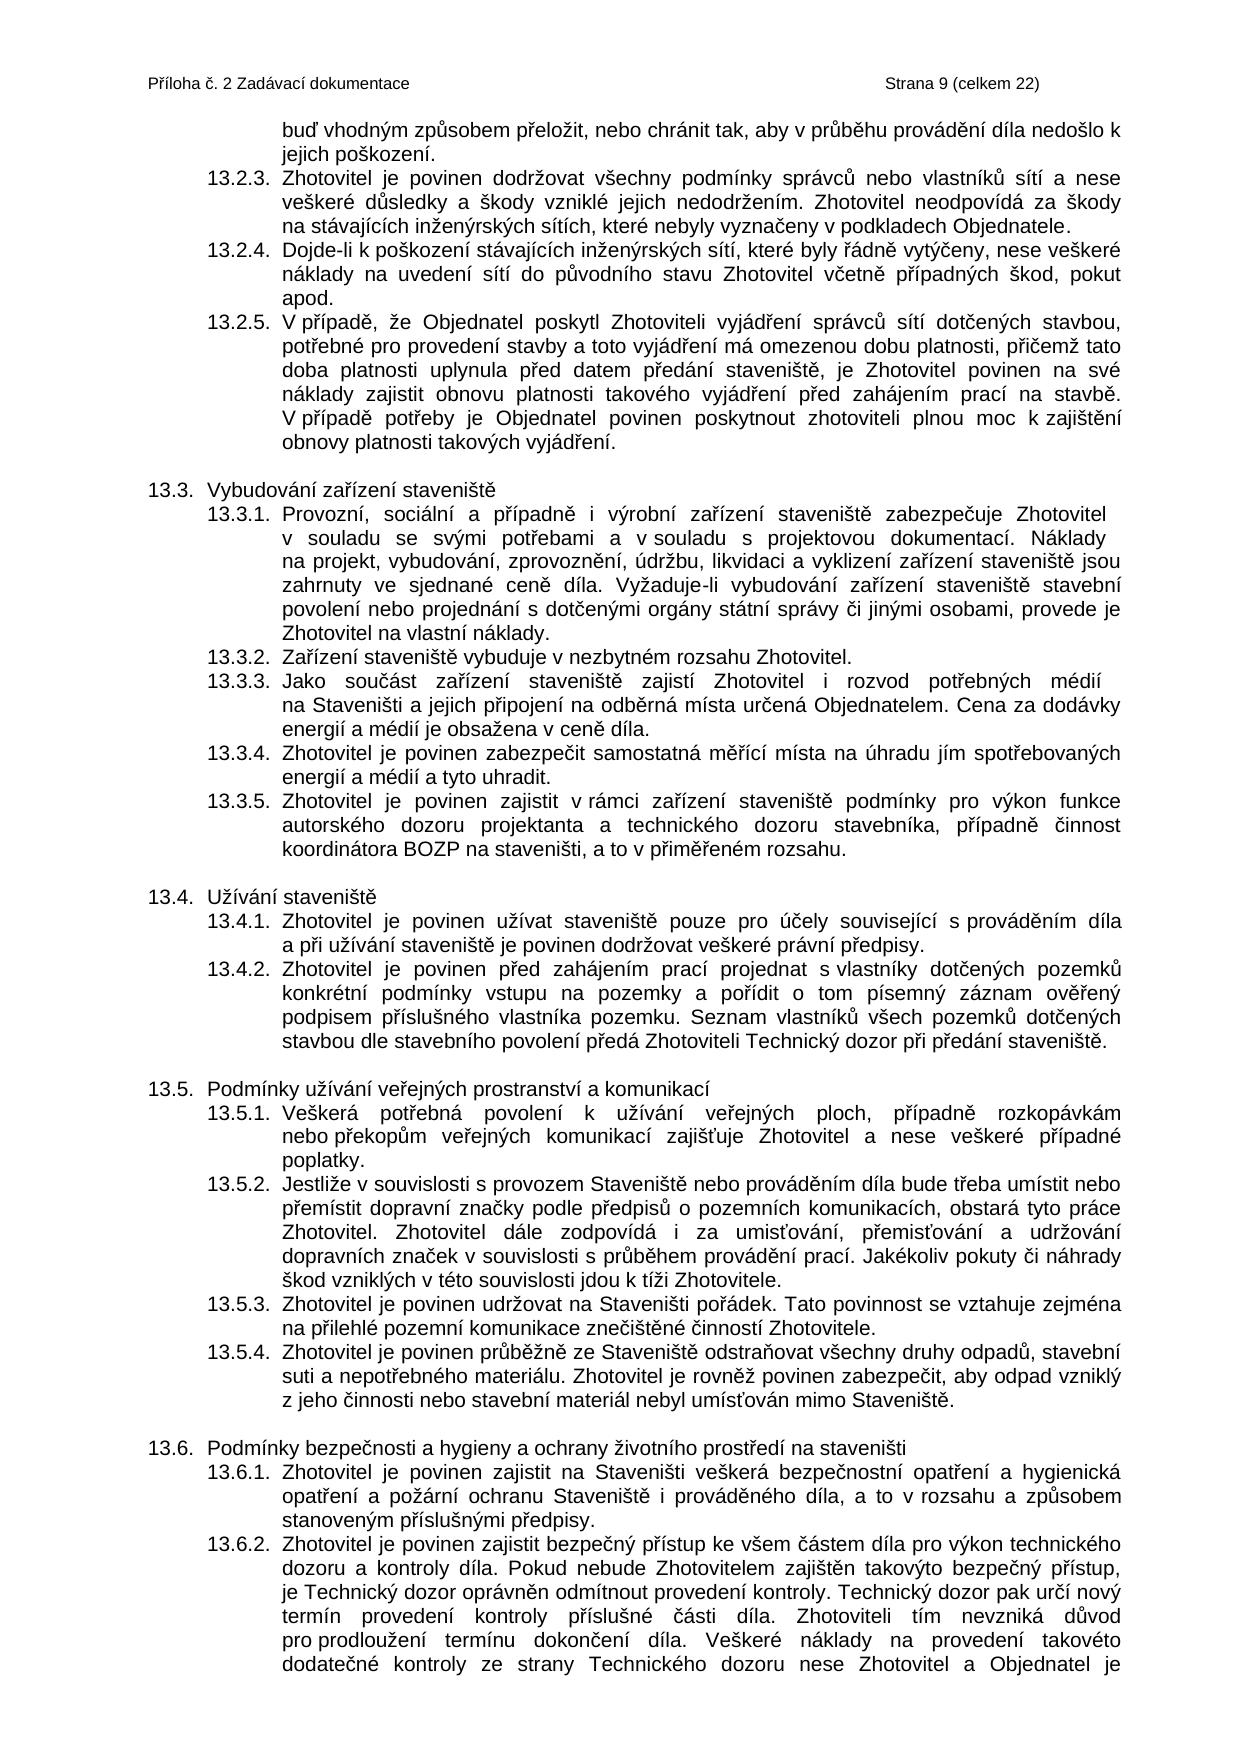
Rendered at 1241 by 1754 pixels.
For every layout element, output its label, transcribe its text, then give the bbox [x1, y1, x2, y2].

list Vybudování zařízení staveniště [148, 477, 1122, 501]
list Jako součást zařízení staveniště zajistí Zhotovitel i rozvod potřebných médií na Staveništi a jejich připojení na odběrná místa určená Objednatelem. Cena za dodávky energií a médií je obsažena v ceně díla. [207, 669, 1122, 741]
list Zhotovitel je povinen průběžně ze Staveniště odstraňovat všechny druhy odpadů, stavební suti a nepotřebného materiálu. Zhotovitel je rovněž povinen zabezpečit, aby odpad vzniklý z jeho činnosti nebo stavební materiál nebyl umísťován mimo Staveniště. [207, 1340, 1122, 1412]
list Dojde-li k poškození stávajících inženýrských sítí, které byly řádně vytýčeny, nese veškeré náklady na uvedení sítí do původního stavu Zhotovitel včetně případných škod, pokut apod. [207, 238, 1122, 310]
list Jestliže v souvislosti s provozem Staveniště nebo prováděním díla bude třeba umístit nebo přemístit dopravní značky podle předpisů o pozemních komunikacích, obstará tyto práce Zhotovitel. Zhotovitel dále zodpovídá i za umisťování, přemisťování a udržování dopravních značek v souvislosti s průběhem provádění prací. Jakékoliv pokuty či náhrady škod vzniklých v této souvislosti jdou k tíži Zhotovitele. [207, 1172, 1122, 1292]
list Provozní, sociální a případně i výrobní zařízení staveniště zabezpečuje Zhotovitel v souladu se svými potřebami a v souladu s projektovou dokumentací. Náklady na projekt, vybudování, zprovoznění, údržbu, likvidaci a vyklizení zařízení staveniště jsou zahrnuty ve sjednané ceně díla. Vyžaduje-li vybudování zařízení staveniště stavební povolení nebo projednání s dotčenými orgány státní správy či jinými osobami, provede je Zhotovitel na vlastní náklady. [207, 501, 1122, 645]
list Podmínky užívání veřejných prostranství a komunikací [148, 1076, 1122, 1100]
list Zařízení staveniště vybuduje v nezbytném rozsahu Zhotovitel. [207, 645, 1122, 669]
list Zhotovitel je povinen dodržovat všechny podmínky správců nebo vlastníků sítí a nese veškeré důsledky a škody vzniklé jejich nedodržením. Zhotovitel neodpovídá za škody na stávajících inženýrských sítích, které nebyly vyznačeny v podkladech Objednatele. [207, 166, 1122, 238]
list Zhotovitel je povinen zajistit v rámci zařízení staveniště podmínky pro výkon funkce autorského dozoru projektanta a technického dozoru stavebníka, případně činnost koordinátora BOZP na staveništi, a to v přiměřeném rozsahu. [207, 789, 1122, 861]
list Užívání staveniště [148, 885, 1122, 909]
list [207, 118, 1122, 166]
list Podmínky bezpečnosti a hygieny a ochrany životního prostředí na staveništi [148, 1436, 1122, 1460]
list Zhotovitel je povinen užívat staveniště pouze pro účely související s prováděním díla a při užívání staveniště je povinen dodržovat veškeré právní předpisy. [207, 909, 1122, 957]
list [207, 1532, 1122, 1675]
list Veškerá potřebná povolení k užívání veřejných ploch, případně rozkopávkám nebo překopům veřejných komunikací zajišťuje Zhotovitel a nese veškeré případné poplatky. [207, 1100, 1122, 1172]
list Zhotovitel je povinen zabezpečit samostatná měřící místa na úhradu jím spotřebovaných energií a médií a tyto uhradit. [207, 741, 1122, 789]
list Zhotovitel je povinen udržovat na Staveništi pořádek. Tato povinnost se vztahuje zejména na přilehlé pozemní komunikace znečištěné činností Zhotovitele. [207, 1292, 1122, 1340]
list V případě, že Objednatel poskytl Zhotoviteli vyjádření správců sítí dotčených stavbou, potřebné pro provedení stavby a toto vyjádření má omezenou dobu platnosti, přičemž tato doba platnosti uplynula před datem předání staveniště, je Zhotovitel povinen na své náklady zajistit obnovu platnosti takového vyjádření před zahájením prací na stavbě. V případě potřeby je Objednatel povinen poskytnout zhotoviteli plnou moc k zajištění obnovy platnosti takových vyjádření. [207, 310, 1122, 453]
list Zhotovitel je povinen zajistit na Staveništi veškerá bezpečnostní opatření a hygienická opatření a požární ochranu Staveniště i prováděného díla, a to v rozsahu a způsobem stanoveným příslušnými předpisy. [207, 1460, 1122, 1532]
list Zhotovitel je povinen před zahájením prací projednat s vlastníky dotčených pozemků konkrétní podmínky vstupu na pozemky a pořídit o tom písemný záznam ověřený podpisem příslušného vlastníka pozemku. Seznam vlastníků všech pozemků dotčených stavbou dle stavebního povolení předá Zhotoviteli Technický dozor při předání staveniště. [207, 957, 1122, 1052]
